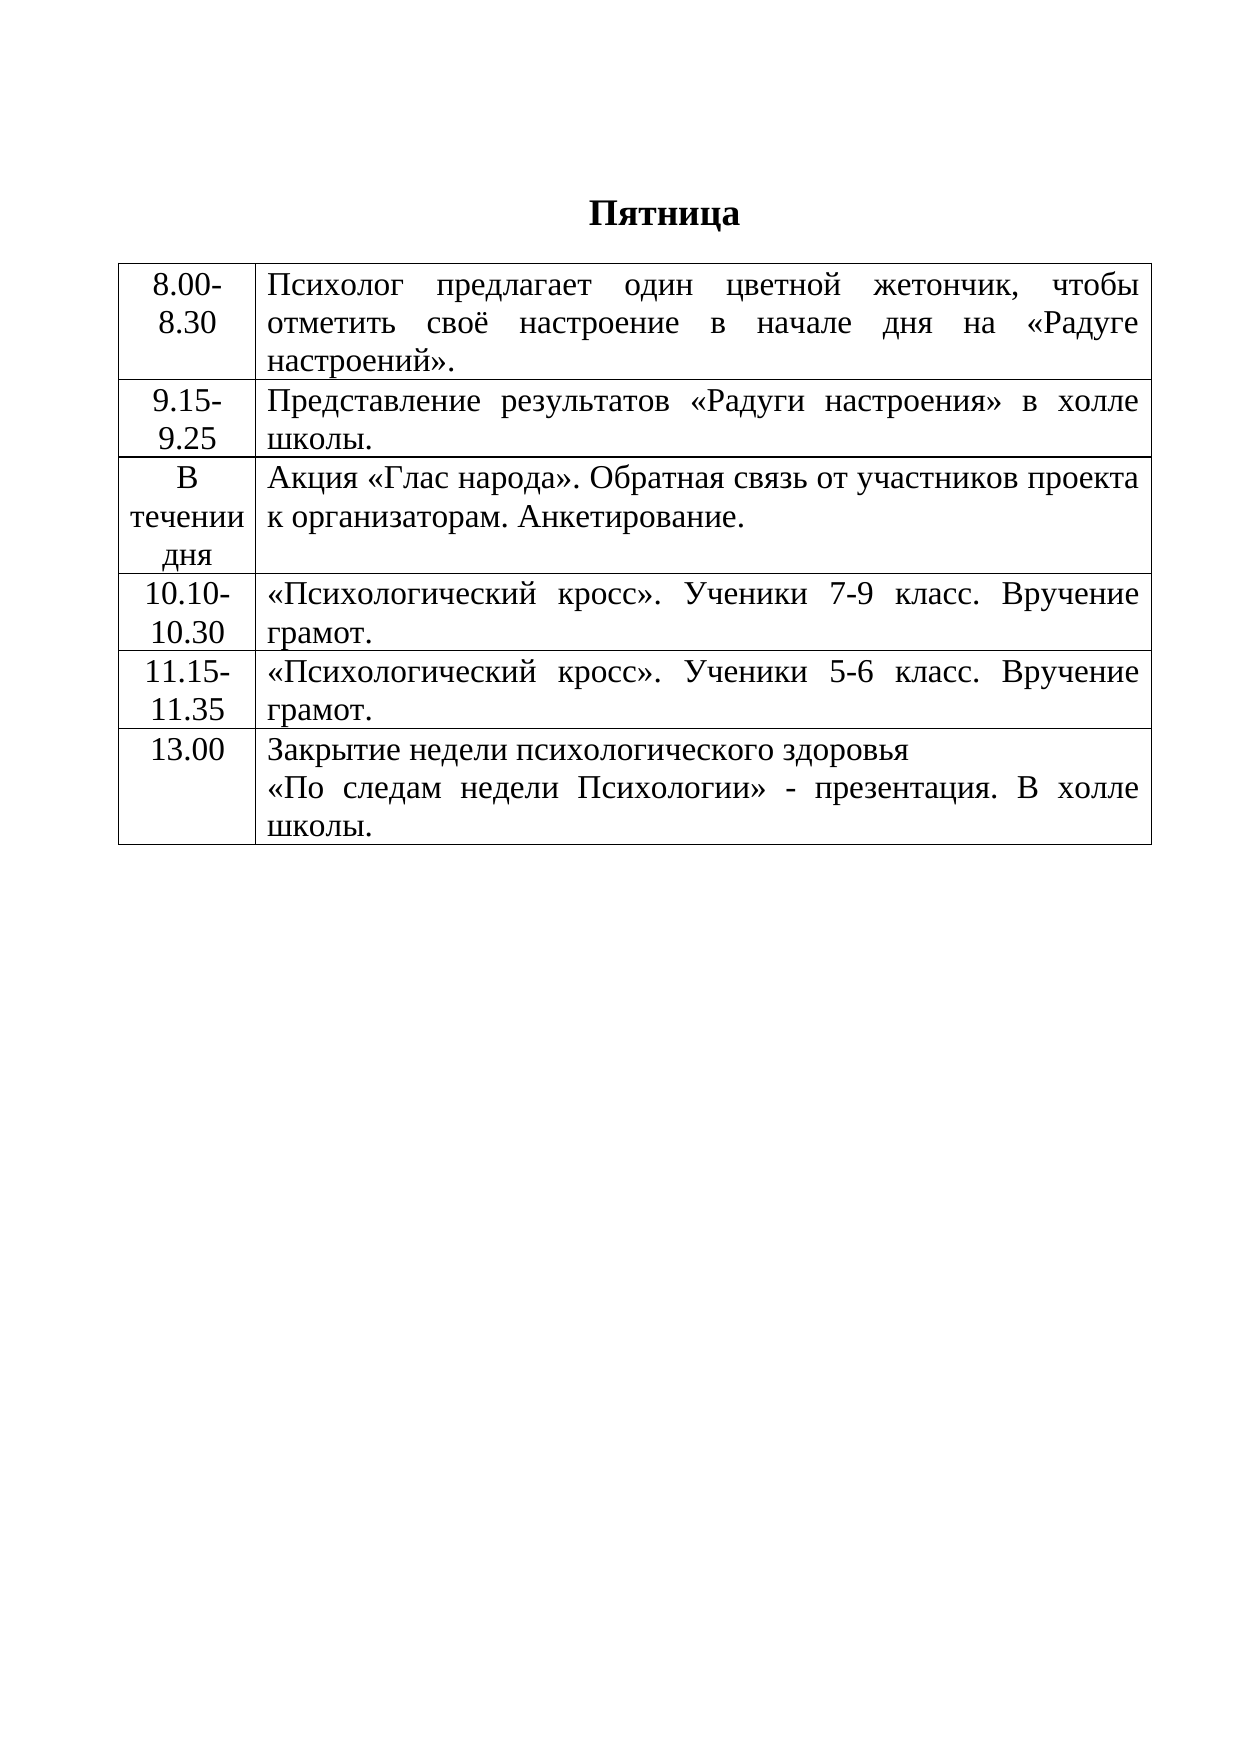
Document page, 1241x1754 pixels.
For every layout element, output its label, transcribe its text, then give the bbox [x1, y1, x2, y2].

table_cell «Психологический кросс». Ученики 7-9 класс. Вручение грамот. [256, 574, 1151, 650]
table_cell 9.15-9.25 [119, 380, 255, 456]
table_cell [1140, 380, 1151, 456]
text Пятница [177, 190, 1152, 233]
table_cell Акция «Глас народа». Обратная связь от участников проекта к организаторам. Анкетирование. [256, 458, 1151, 572]
table_cell 13.00 [119, 729, 255, 844]
table_header 8.00-8.30 [119, 264, 255, 379]
table_cell 11.15-11.35 [119, 651, 255, 728]
table_cell В течении дня [119, 458, 255, 572]
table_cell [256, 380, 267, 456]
table_cell 10.10-10.30 [119, 574, 255, 650]
table_cell «Психологический кросс». Ученики 5-6 класс. Вручение грамот. [256, 651, 1151, 728]
table_header Психолог предлагает один цветной жетончик, чтобы отметить своё настроение в начале дня на «Радуге настроений». [256, 264, 1151, 379]
table_cell Закрытие недели психологического здоровья «По следам недели Психологии» - презентация. В холле школы. [256, 729, 1151, 844]
